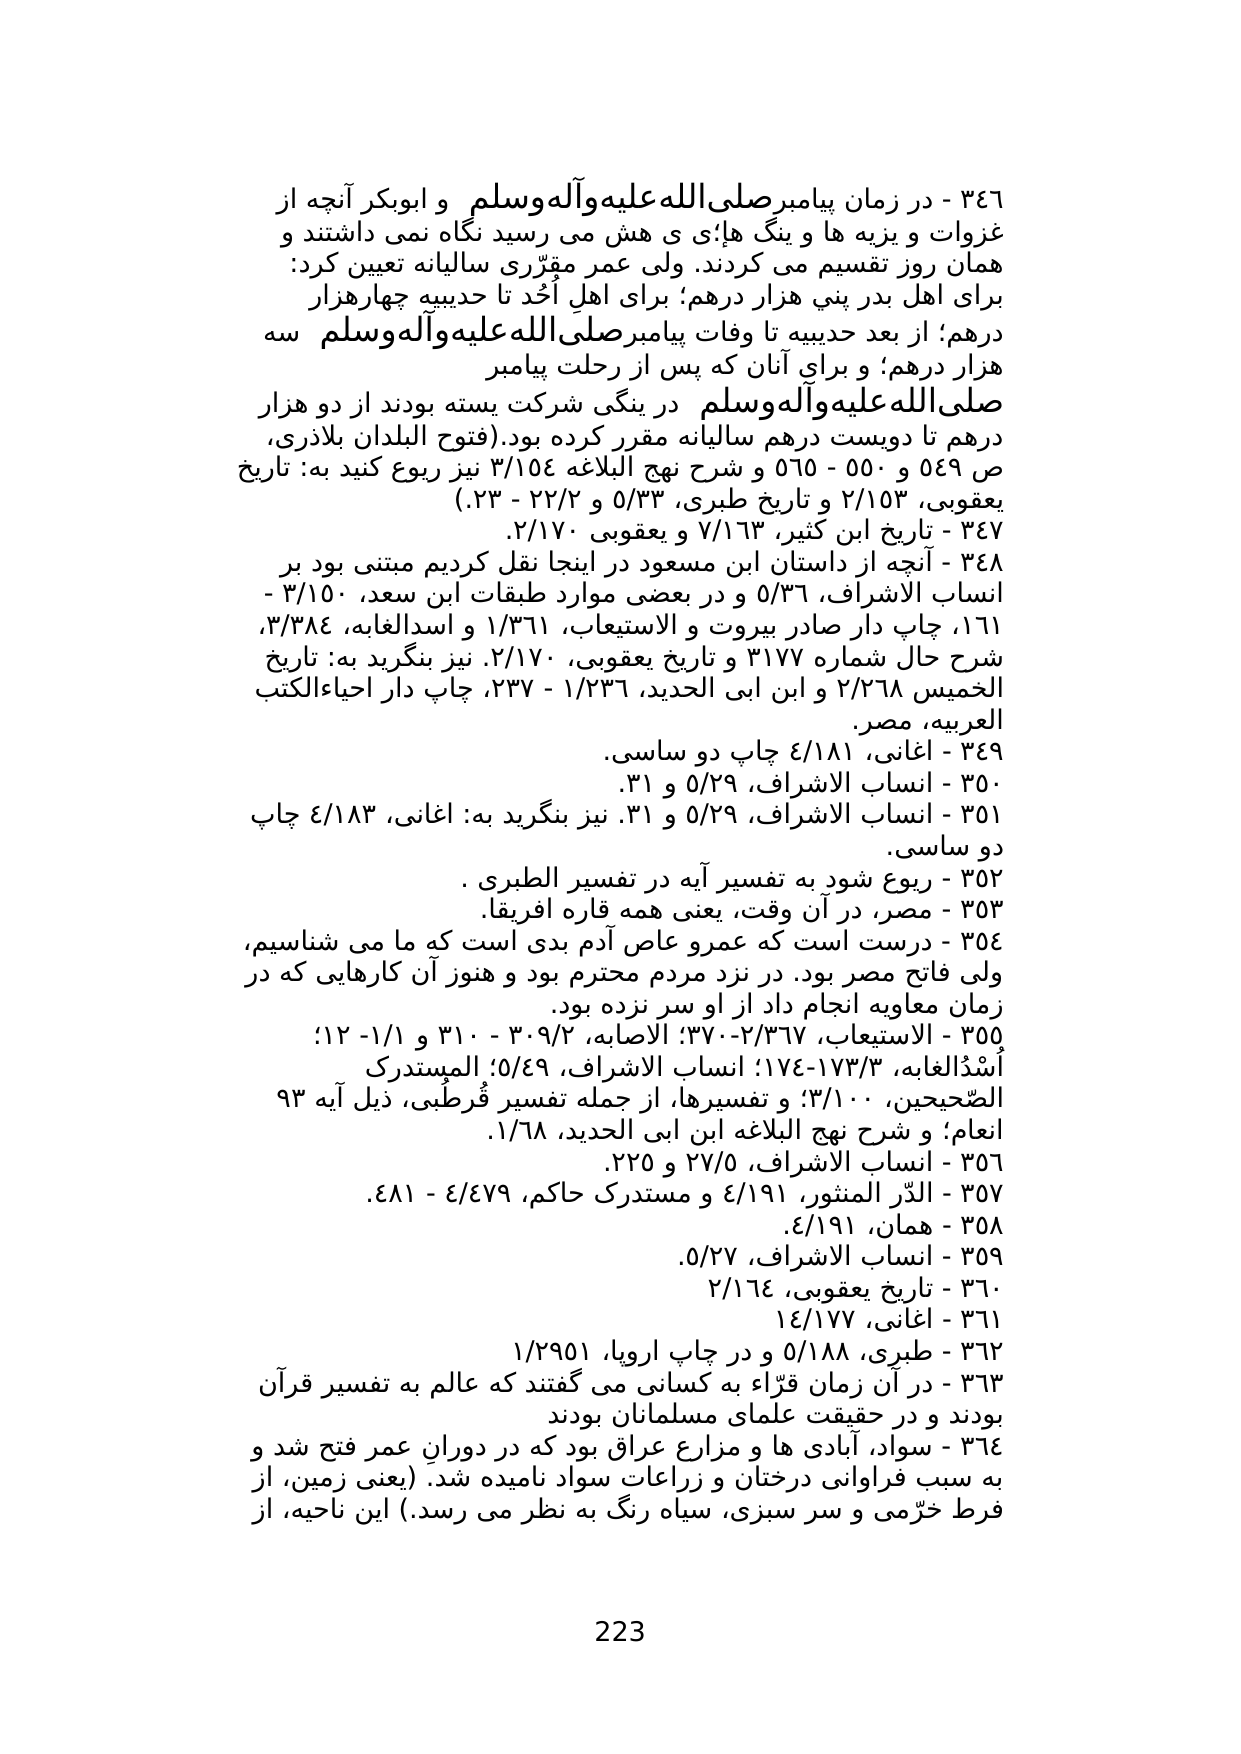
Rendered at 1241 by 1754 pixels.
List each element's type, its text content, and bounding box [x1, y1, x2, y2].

text ٣٦٠ - تاريخ يعقوبى، ٢/١٦٤ [236, 1272, 1004, 1304]
text ٣٥٦ - انساب الاشراف، ٢٧/٥ و ٢٢٥. [236, 1146, 1004, 1177]
text ٣٥٨ - همان، ٤/١٩١. [236, 1209, 1004, 1241]
text ٣٤٧ - تاريخ ابن کثير، ٧/١٦٣ و يعقوبى ٢/١٧٠. [236, 515, 1004, 546]
text ٣٥٤ - درست است که عمرو عاص آدم بدى است که ما مى شناسيم، ولى فاتح مصر بود. در نزد مردم محترم بود و هنوز آن کارهايى که در زمان معاويه انجام داد از او سر نزده بود. [236, 925, 1004, 1020]
text ٣٤٦ - در زمان پيامبرصلى‌الله‌عليه‌وآله‌وسلم و ابوبکر آنچه از غزوات و يزيه ها و ينگ هإ؛ى ى هش مى رسيد نگاه نمى داشتند و همان روز تقسيم مى کردند. ولى عمر مقرّرى ساليانه تعيين کرد: براى اهل بدر پني هزار درهم؛ براى اهلِ اُحُد تا حديبيه چهارهزار درهم؛ از بعد حديبيه تا وفات پيامبرصلى‌الله‌عليه‌وآله‌وسلم سه هزار درهم؛ و براى آنان که پس از رحلت پيامبر صلى‌الله‌عليه‌وآله‌وسلم در ينگى شرکت يسته بودند از دو هزار درهم تا دويست درهم ساليانه مقرر کرده بود.(فتوح البلدان بلاذرى، ص ٥٤٩ و ٥٥٠ - ٥٦٥ و شرح نهج البلاغه ٣/١٥٤ نيز ريوع کنيد به: تاريخ يعقوبى، ٢/١٥٣ و تاريخ طبرى، ٥/٣٣ و ٢٢/٢ - ٢٣.) [236, 177, 1004, 515]
text ٣٤٨ - آنچه از داستان ابن مسعود در اينجا نقل کرديم مبتنى بود بر انساب الاشراف، ٥/٣٦ و در بعضى موارد طبقات ابن سعد، ٣/١٥٠ - ١٦١، چاپ دار صادر بيروت و الاستيعاب، ١/٣٦١ و اسدالغابه، ٣/٣٨٤، شرح حال شماره ٣١٧٧ و تاريخ يعقوبى، ٢/١٧٠. نيز بنگريد به: تاريخ الخميس ٢/٢٦٨ و ابن ابى الحديد، ١/٢٣٦ - ٢٣٧، چاپ دار احياءالکتب العربيه، مصر. [236, 546, 1004, 736]
text ٣٥١ - انساب الاشراف، ٥/٢٩ و ٣١. نيز بنگريد به: اغانى، ٤/١٨٣ چاپ دو ساسى. [236, 799, 1004, 862]
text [236, 1430, 1004, 1525]
text ٣٥٣ - مصر، در آن وقت، يعنى همه قاره افريقا. [236, 893, 1004, 925]
text ٣٥٢ - ريوع شود به تفسير آيه در تفسير الطبرى . [236, 862, 1004, 893]
text ٣٤٩ - اغانى، ٤/١٨١ چاپ دو ساسى. [236, 736, 1004, 767]
text ٣٦٣ - در آن زمان قرّاء به کسانى مى گفتند که عالم به تفسير قرآن بودند و در حقيقت علماى مسلمانان بودند [236, 1367, 1004, 1430]
text ٣٥٠ - انساب الاشراف، ٥/٢٩ و ٣١. [236, 767, 1004, 799]
text ٣٥٧ - الدّر المنثور، ٤/١٩١ و مستدرک حاکم، ٤/٤٧٩ - ٤٨١. [236, 1177, 1004, 1209]
text ٣٦٢ - طبرى، ٥/١٨٨ و در چاپ اروپا، ١/٢٩٥١ [236, 1335, 1004, 1367]
text ٣٦١ - اغانى، ١٤/١٧٧ [236, 1304, 1004, 1335]
text ٣٥٩ - انساب الاشراف، ٥/٢٧. [236, 1241, 1004, 1272]
text ٣٥٥ - الاستيعاب، ٢/٣٦٧-٣٧٠؛ الاصابه، ٣٠٩/٢ - ٣١٠ و ١/١- ١٢؛ اُسْدُالغابه، ١٧٣/٣-١٧٤؛ انساب الاشراف، ٥/٤٩؛ المستدرک الصّحيحين، ٣/١٠٠؛ و تفسيرها، از جمله تفسير قُرطُبى، ذيل آيه ٩٣ انعام؛ و شرح نهج البلاغه ابن ابى الحديد، ١/٦٨. [236, 1020, 1004, 1146]
